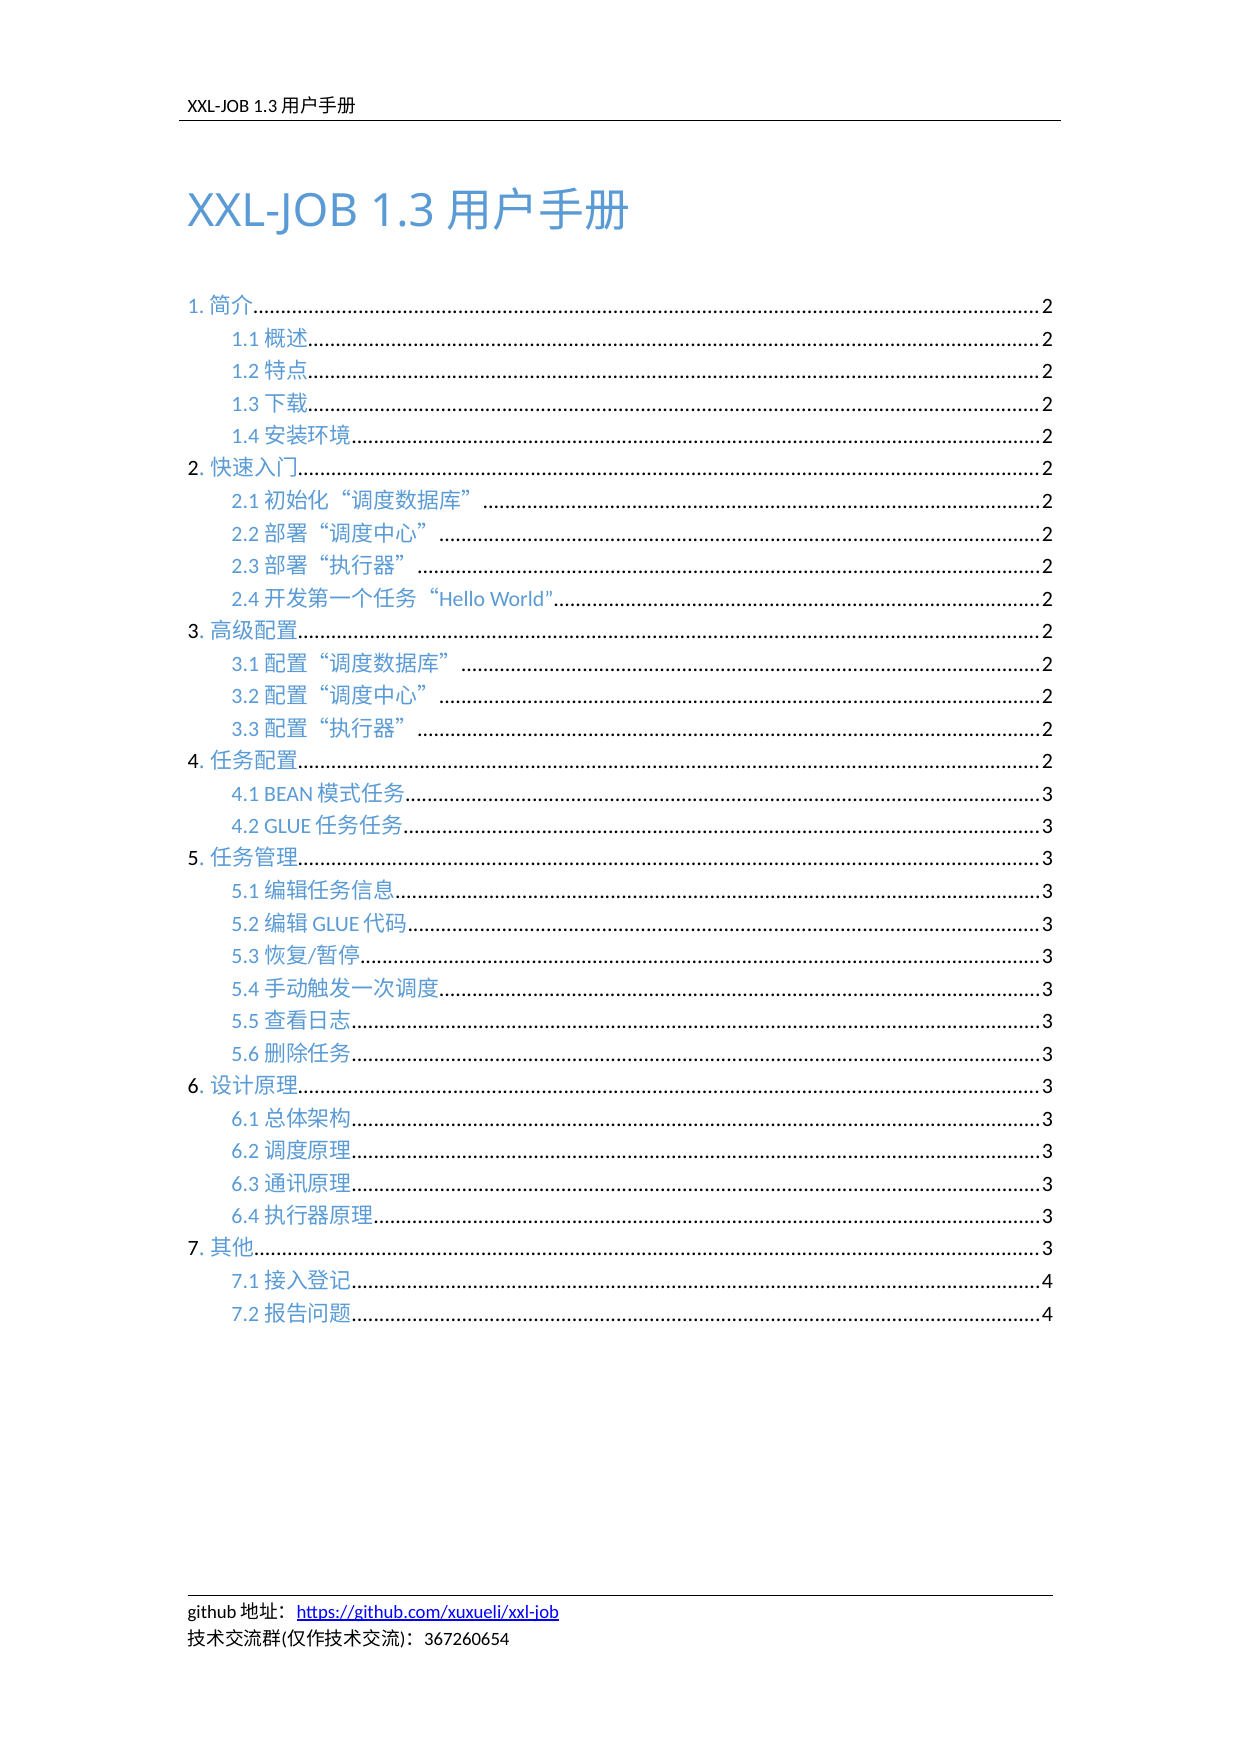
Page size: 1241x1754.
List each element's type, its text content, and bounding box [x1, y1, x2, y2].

text 7. 其他 3 [187, 1230, 1053, 1263]
text 1.3 下载 2 [231, 385, 1053, 418]
text 5.6 删除任务 3 [231, 1035, 1053, 1068]
text 2.2 部署“调度中心” 2 [231, 515, 1053, 548]
text XXL-JOB 1.3 用户手册 [187, 158, 1053, 255]
text 2. 快速入门 2 [187, 450, 1053, 483]
text 5.1 编辑任务信息 3 [231, 873, 1053, 905]
text 6.3 通讯原理 3 [231, 1165, 1053, 1198]
text 4. 任务配置 2 [187, 743, 1053, 775]
text 3.3 配置“执行器” 2 [231, 710, 1053, 743]
text 6.2 调度原理 3 [231, 1133, 1053, 1165]
text 2.4 开发第一个任务“Hello World” 2 [231, 580, 1053, 613]
text 4.2 GLUE任务任务 3 [231, 808, 1053, 840]
text 3.1 配置“调度数据库” 2 [231, 645, 1053, 678]
text 6. 设计原理 3 [187, 1068, 1053, 1100]
text 5.4 手动触发一次调度 3 [231, 970, 1053, 1003]
text 5.5 查看日志 3 [231, 1003, 1053, 1035]
text 1.1 概述 2 [231, 320, 1053, 353]
text 2.3 部署“执行器” 2 [231, 548, 1053, 580]
text 2.1 初始化“调度数据库” 2 [231, 483, 1053, 515]
text 5.3 恢复/暂停 3 [231, 938, 1053, 970]
text 5.2 编辑GLUE代码 3 [231, 905, 1053, 938]
text 1.4 安装环境 2 [231, 418, 1053, 450]
text 7.1 接入登记 4 [231, 1263, 1053, 1295]
text 6.1 总体架构 3 [231, 1100, 1053, 1133]
text 7.2 报告问题 4 [231, 1295, 1053, 1328]
text 5. 任务管理 3 [187, 840, 1053, 873]
text 4.1 BEAN模式任务 3 [231, 775, 1053, 808]
text 1. 简介 2 [187, 288, 1053, 320]
text 3. 高级配置 2 [187, 613, 1053, 645]
text 1.2 特点 2 [231, 353, 1053, 385]
text 3.2 配置“调度中心” 2 [231, 678, 1053, 710]
text 6.4 执行器原理 3 [231, 1198, 1053, 1230]
